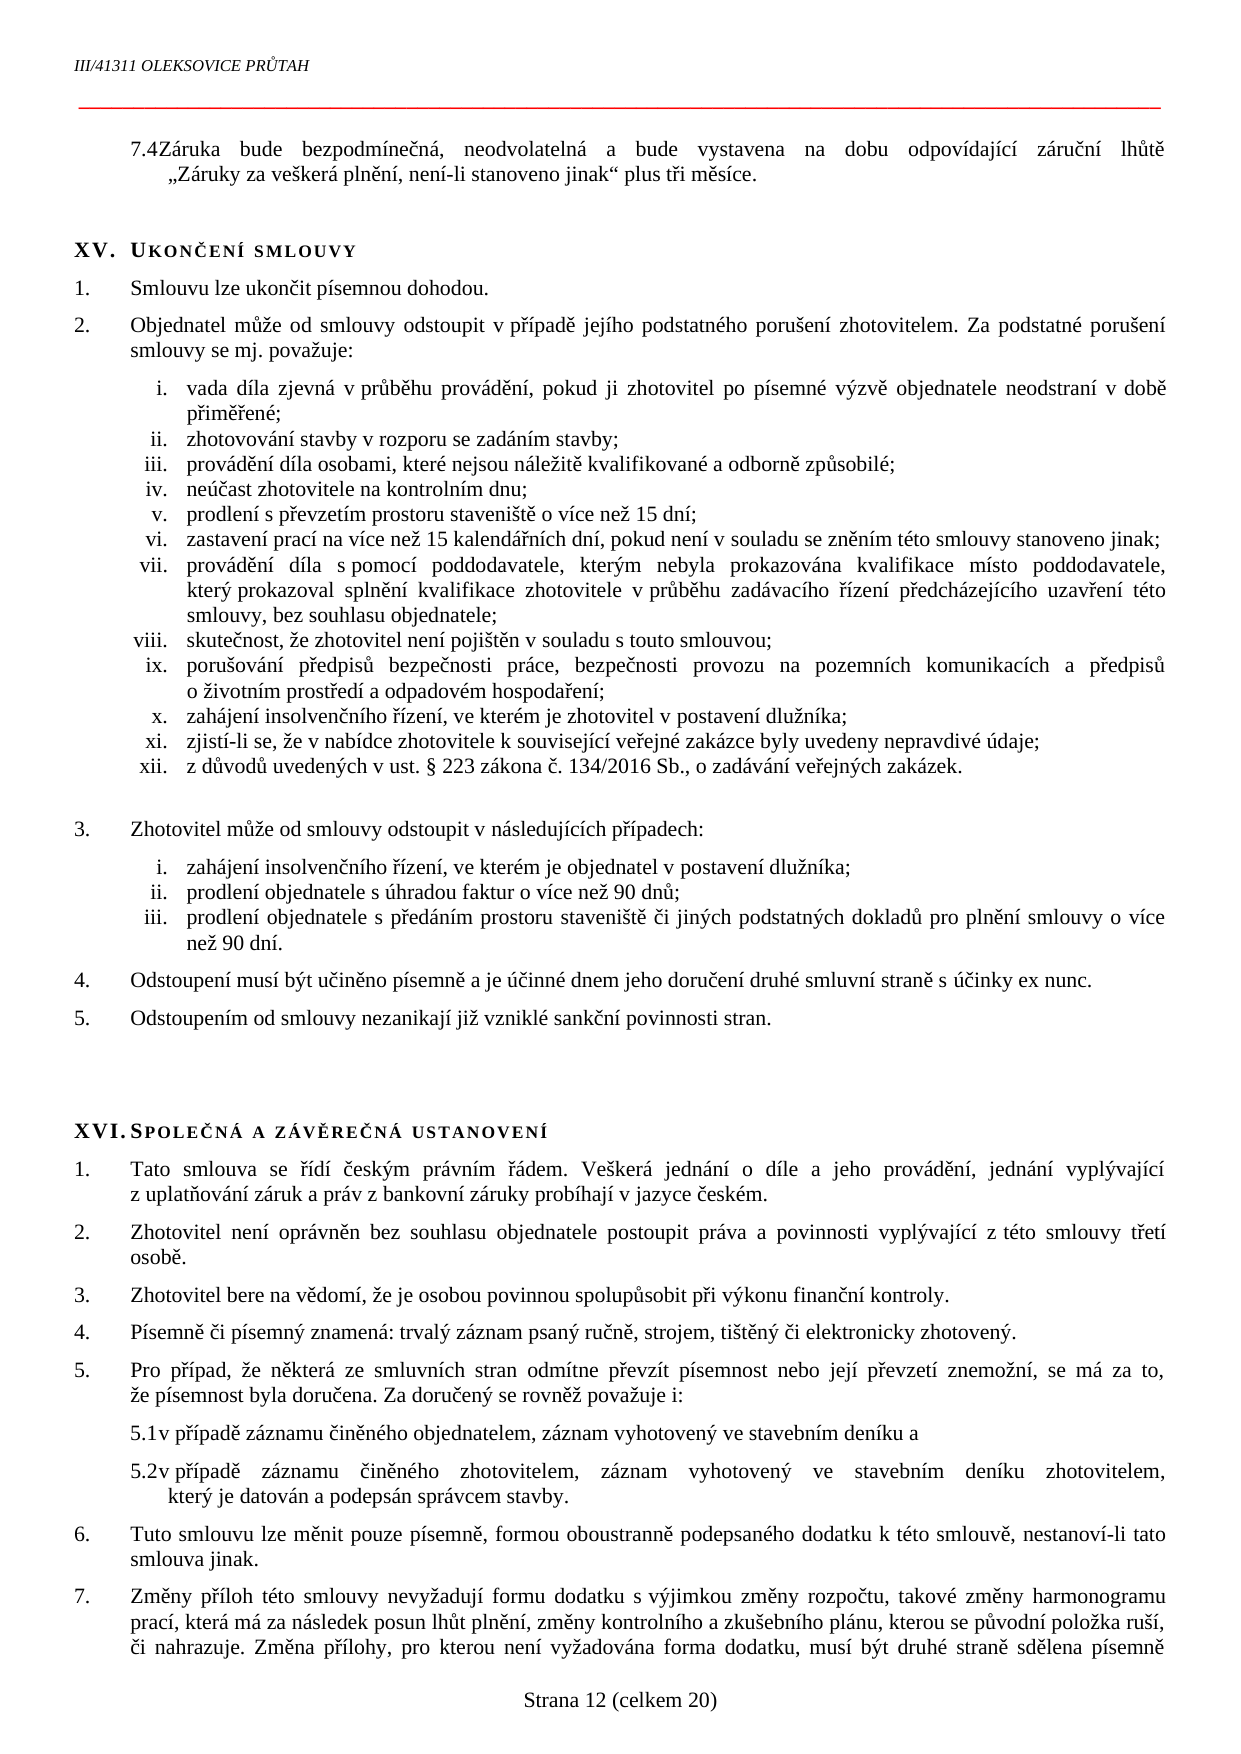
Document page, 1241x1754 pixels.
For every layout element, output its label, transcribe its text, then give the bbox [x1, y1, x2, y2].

list zastavení prací na více než 15 kalendářních dní, pokud není v souladu se zněním této smlouvy stanoveno jinak; [168, 526, 1166, 552]
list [74, 1583, 1166, 1659]
list prodlení objednatele s úhradou faktur o více než 90 dnů; [168, 879, 1166, 904]
list Společná a závěrečná ustanovení [74, 1118, 1166, 1143]
list zjistí-li se, že v nabídce zhotovitele k související veřejné zakázce byly uvedeny nepravdivé údaje; [168, 728, 1166, 753]
list Zhotovitel bere na vědomí, že je osobou povinnou spolupůsobit při výkonu finanční kontroly. [74, 1282, 1166, 1307]
list zhotovování stavby v rozporu se zadáním stavby; [168, 426, 1166, 451]
list vada díla zjevná v průběhu provádění, pokud ji zhotovitel po písemné výzvě objednatele neodstraní v době přiměřené; [168, 375, 1166, 426]
list Záruka bude bezpodmínečná, neodvolatelná a bude vystavena na dobu odpovídající záruční lhůtě „Záruky za veškerá plnění, není-li stanoveno jinak“ plus tři měsíce. [130, 136, 1166, 187]
list Zhotovitel není oprávněn bez souhlasu objednatele postoupit práva a povinnosti vyplývající z této smlouvy třetí osobě. [74, 1219, 1166, 1269]
list Písemně či písemný znamená: trvalý záznam psaný ručně, strojem, tištěný či elektronicky zhotovený. [74, 1319, 1166, 1344]
list v případě záznamu činěného zhotovitelem, záznam vyhotovený ve stavebním deníku zhotovitelem, který je datován a podepsán správcem stavby. [130, 1458, 1166, 1508]
list v případě záznamu činěného objednatelem, záznam vyhotovený ve stavebním deníku a [130, 1420, 1166, 1445]
list Ukončení smlouvy [74, 237, 1166, 262]
list z důvodů uvedených v ust. § 223 zákona č. 134/2016 Sb., o zadávání veřejných zakázek. [168, 753, 1166, 778]
list zahájení insolvenčního řízení, ve kterém je objednatel v postavení dlužníka; [168, 854, 1166, 879]
list Zhotovitel může od smlouvy odstoupit v následujících případech: [74, 816, 1166, 841]
list Tuto smlouvu lze měnit pouze písemně, formou oboustranně podepsaného dodatku k této smlouvě, nestanoví-li tato smlouva jinak. [74, 1521, 1166, 1571]
list Smlouvu lze ukončit písemnou dohodou. [74, 274, 1166, 300]
list prodlení s převzetím prostoru staveniště o více než 15 dní; [168, 501, 1166, 526]
list neúčast zhotovitele na kontrolním dnu; [168, 476, 1166, 501]
list provádění díla s pomocí poddodavatele, kterým nebyla prokazována kvalifikace místo poddodavatele, který prokazoval splnění kvalifikace zhotovitele v průběhu zadávacího řízení předcházejícího uzavření této smlouvy, bez souhlasu objednatele; [168, 552, 1166, 627]
list Odstoupením od smlouvy nezanikají již vzniklé sankční povinnosti stran. [74, 1005, 1166, 1030]
list porušování předpisů bezpečnosti práce, bezpečnosti provozu na pozemních komunikacích a předpisů o životním prostředí a odpadovém hospodaření; [168, 652, 1166, 703]
list Odstoupení musí být učiněno písemně a je účinné dnem jeho doručení druhé smluvní straně s účinky ex nunc. [74, 967, 1166, 992]
list skutečnost, že zhotovitel není pojištěn v souladu s touto smlouvou; [168, 627, 1166, 652]
list zahájení insolvenčního řízení, ve kterém je zhotovitel v postavení dlužníka; [168, 703, 1166, 728]
list Objednatel může od smlouvy odstoupit v případě jejího podstatného porušení zhotovitelem. Za podstatné porušení smlouvy se mj. považuje: [74, 312, 1166, 363]
list prodlení objednatele s předáním prostoru staveniště či jiných podstatných dokladů pro plnění smlouvy o více než 90 dní. [168, 904, 1166, 955]
list provádění díla osobami, které nejsou náležitě kvalifikované a odborně způsobilé; [168, 451, 1166, 476]
list Tato smlouva se řídí českým právním řádem. Veškerá jednání o díle a jeho provádění, jednání vyplývající z uplatňování záruk a práv z bankovní záruky probíhají v jazyce českém. [74, 1156, 1166, 1206]
list Pro případ, že některá ze smluvních stran odmítne převzít písemnost nebo její převzetí znemožní, se má za to, že písemnost byla doručena. Za doručený se rovněž považuje i: [74, 1357, 1166, 1407]
